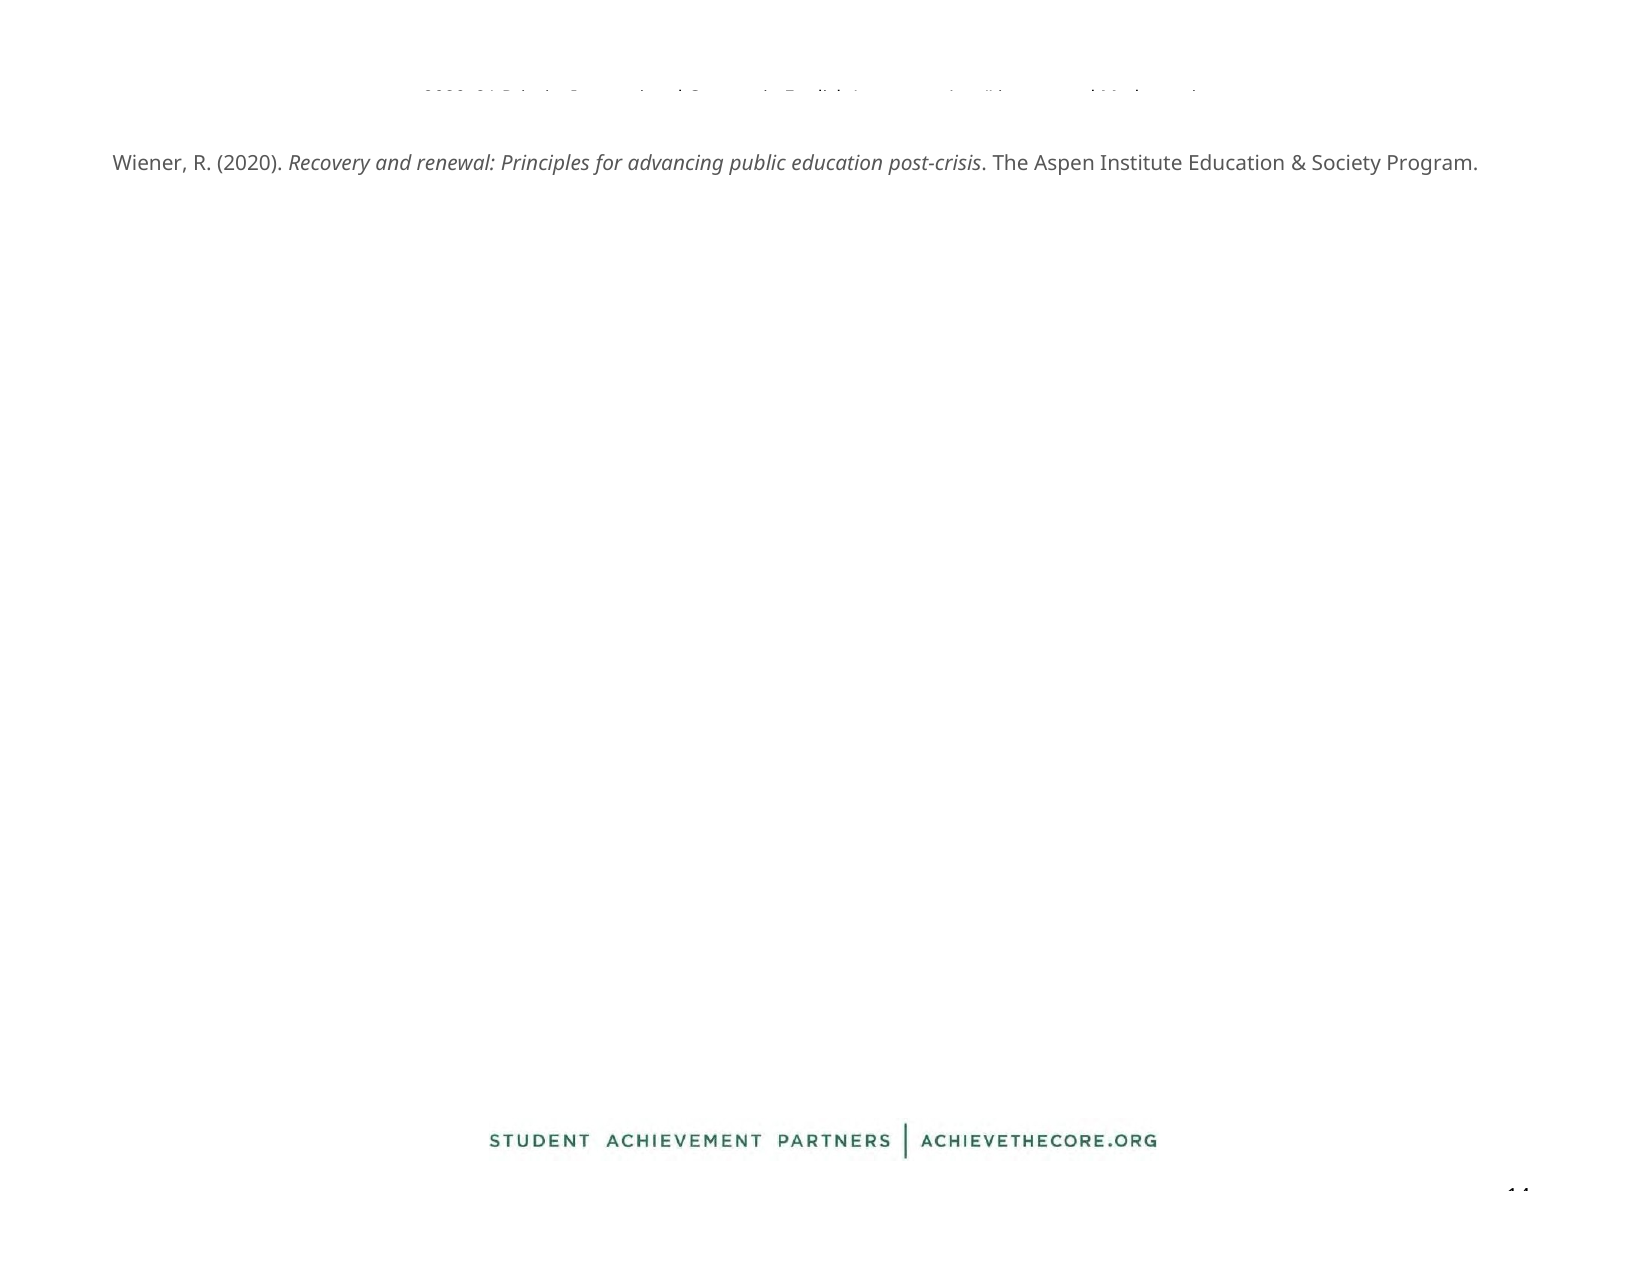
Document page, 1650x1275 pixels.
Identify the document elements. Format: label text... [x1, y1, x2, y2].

text Wiener, R. (2020). Recovery and renewal: Principles for advancing public education post-crisis. The Aspen Institute Education & Society Program. [112, 148, 1481, 177]
picture [488, 1118, 1160, 1161]
